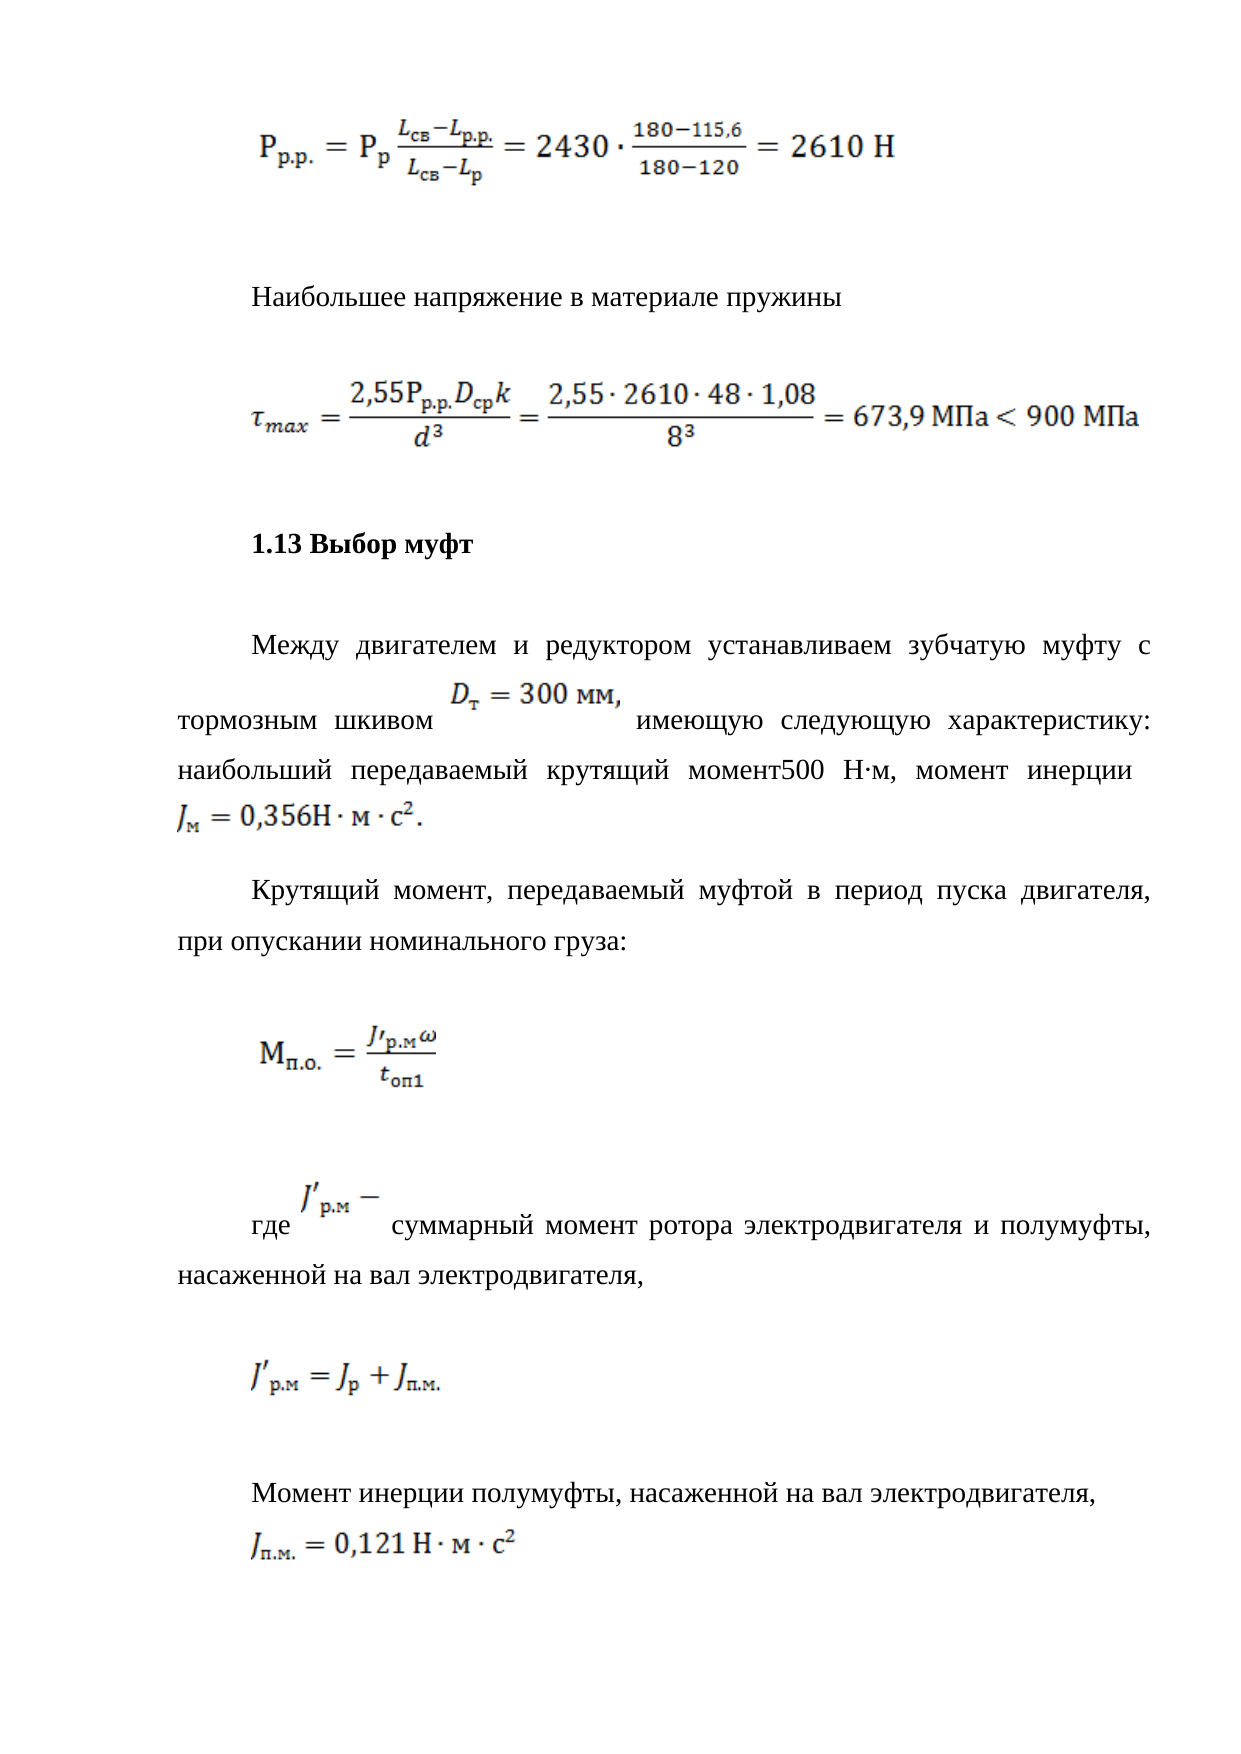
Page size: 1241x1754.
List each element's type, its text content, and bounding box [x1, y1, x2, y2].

text где суммарный момент ротора электродвигателя и полумуфты, насаженной на вал электродвигателя, [177, 1179, 1152, 1291]
text 1.13 Выбор муфт [177, 526, 1152, 560]
text Момент инерции полумуфты, насаженной на вал электродвигателя, [177, 1475, 1152, 1508]
picture [177, 797, 423, 850]
picture [251, 118, 895, 206]
text Крутящий момент, передаваемый муфтой в период пуска двигателя, при опускании номинального груза: [177, 872, 1152, 956]
picture [301, 1179, 381, 1235]
picture [251, 1023, 436, 1106]
picture [251, 1525, 517, 1577]
picture [251, 1357, 441, 1413]
picture [450, 677, 620, 729]
text Между двигателем и редуктором устанавливаем зубчатую муфту с тормозным шкивом имеющую следующую характеристику: наибольший передаваемый крутящий момент500 Н∙м, момент инерции [177, 627, 1152, 856]
picture [251, 379, 1139, 464]
text Наибольшее напряжение в материале пружины [177, 279, 1152, 313]
